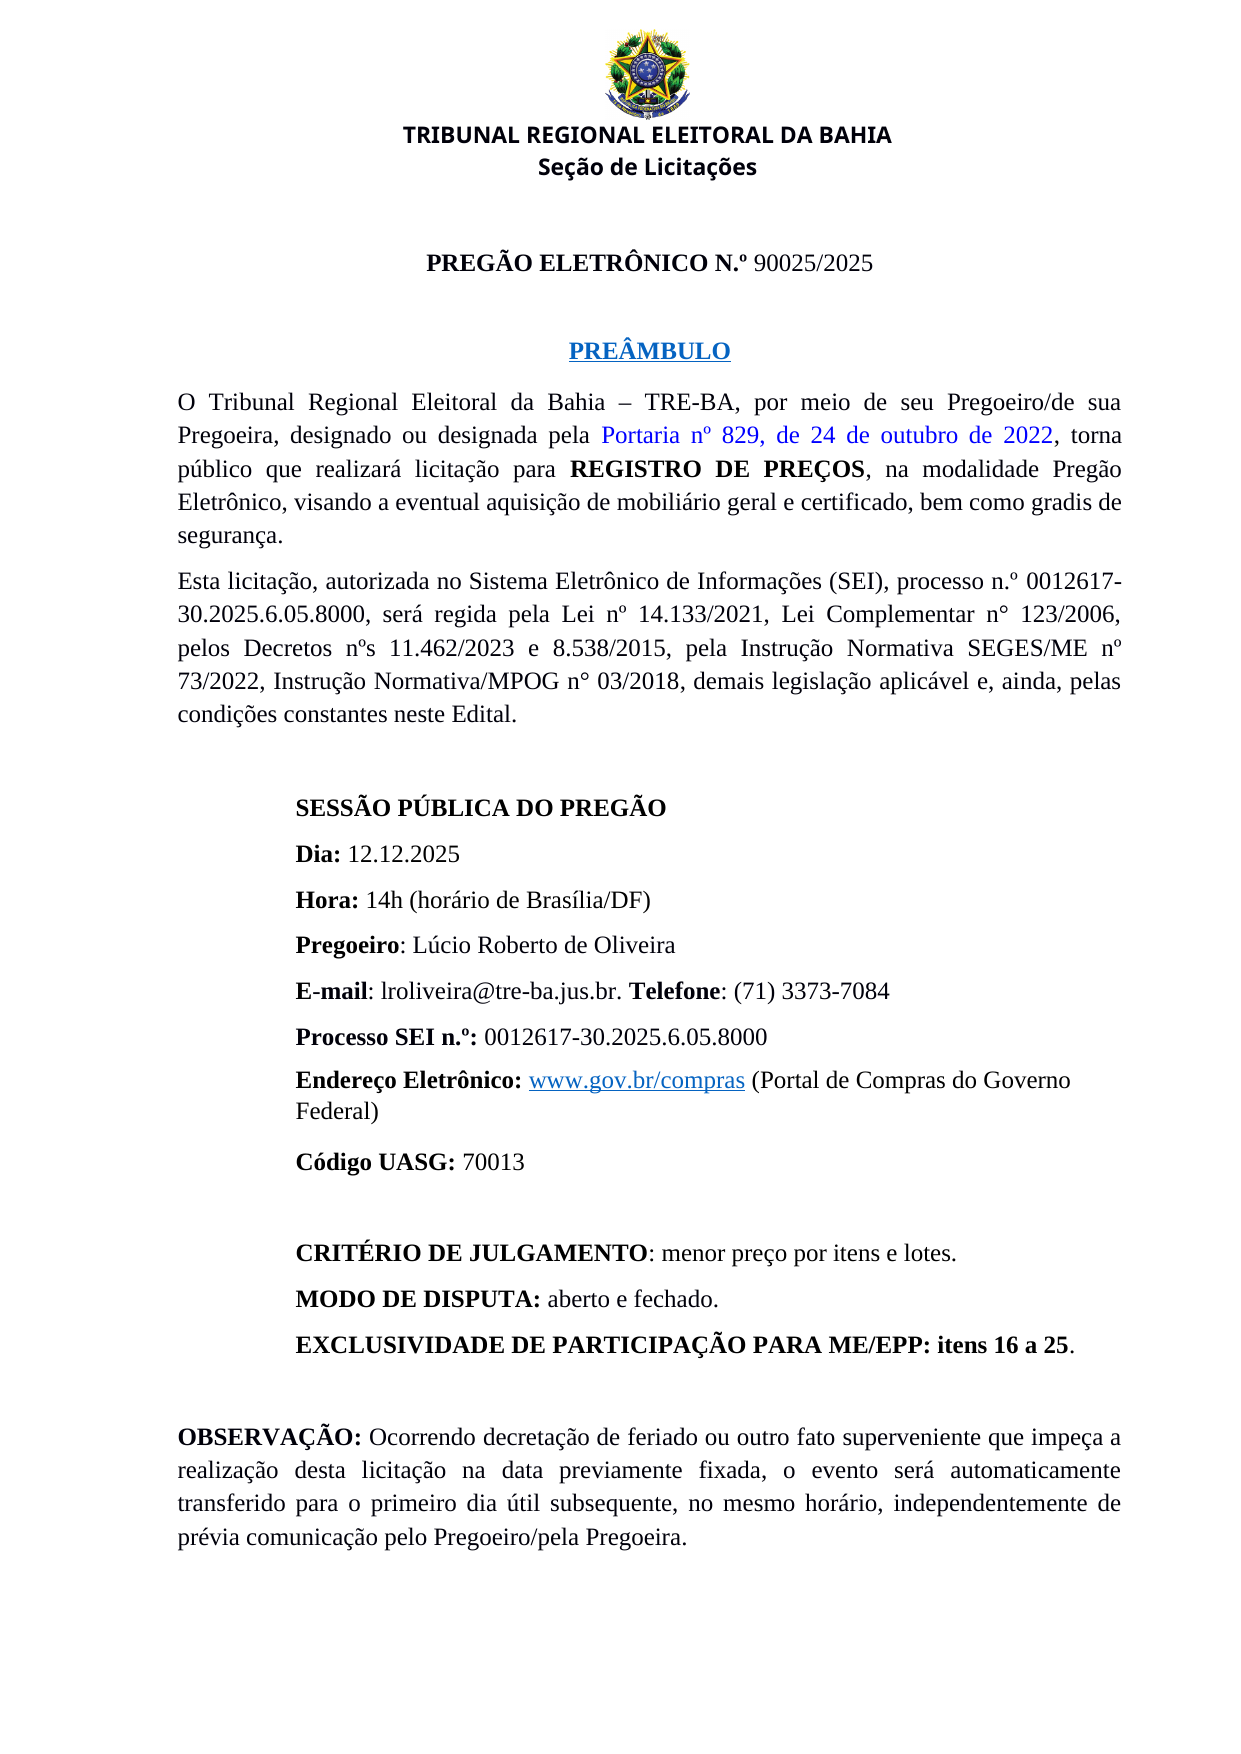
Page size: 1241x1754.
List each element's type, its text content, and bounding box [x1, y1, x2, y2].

text E-mail: lroliveira@tre-ba.jus.br. Telefone: (71) 3373-7084 [222, 973, 1122, 1006]
text Código UASG: 70013 [222, 1143, 1122, 1177]
text EXCLUSIVIDADE DE PARTICIPAÇÃO PARA ME/EPP: itens 16 a 25. [295, 1327, 1122, 1360]
text Hora: 14h (horário de Brasília/DF) [295, 881, 1122, 915]
text SESSÃO PÚBLICA DO PREGÃO [295, 790, 1122, 823]
text CRITÉRIO DE JULGAMENTO: menor preço por itens e lotes. [222, 1235, 1122, 1268]
text Endereço Eletrônico: www.gov.br/compras (Portal de Compras do Governo Federal) [295, 1065, 1122, 1124]
text Processo SEI n.º: [295, 1019, 1122, 1052]
text PREGÃO ELETRÔNICO N.º [177, 244, 1122, 278]
text MODO DE DISPUTA: aberto e fechado. [222, 1281, 1122, 1314]
text OBSERVAÇÃO: Ocorrendo decretação de feriado ou outro fato superveniente que impeça a realização desta licitação na data previamente fixada, o evento será automaticamente transferido para o primeiro dia útil subsequente, no mesmo horário, independentemente de prévia comunicação pelo Pregoeiro/pela Pregoeira. [177, 1418, 1122, 1552]
text Esta licitação, autorizada no Sistema Eletrônico de Informações (SEI), processo n.º , será regida pela Lei nº 14.133/2021, Lei Complementar n° 123/2006, pelos Decretos nºs 11.462/2023 e 8.538/2015, pela Instrução Normativa SEGES/ME nº 73/2022, Instrução Normativa/MPOG n° 03/2018, demais legislação aplicável e, ainda, pelas condições constantes neste Edital. [177, 563, 1122, 729]
text O Tribunal Regional Eleitoral da Bahia – TRE-BA, por meio de seu Pregoeiro/de sua Pregoeira, designado ou designada pela Portaria nº 829, de 24 de outubro de 2022, torna público que realizará licitação para REGISTRO DE PREÇOS, na modalidade Pregão Eletrônico, visando a eventual aquisição de . [177, 384, 1122, 550]
text Dia: 12.12.2025 [295, 836, 1122, 869]
text PREÂMBULO [177, 336, 1122, 365]
text Pregoeiro: Lúcio Roberto de Oliveira [222, 927, 1122, 961]
